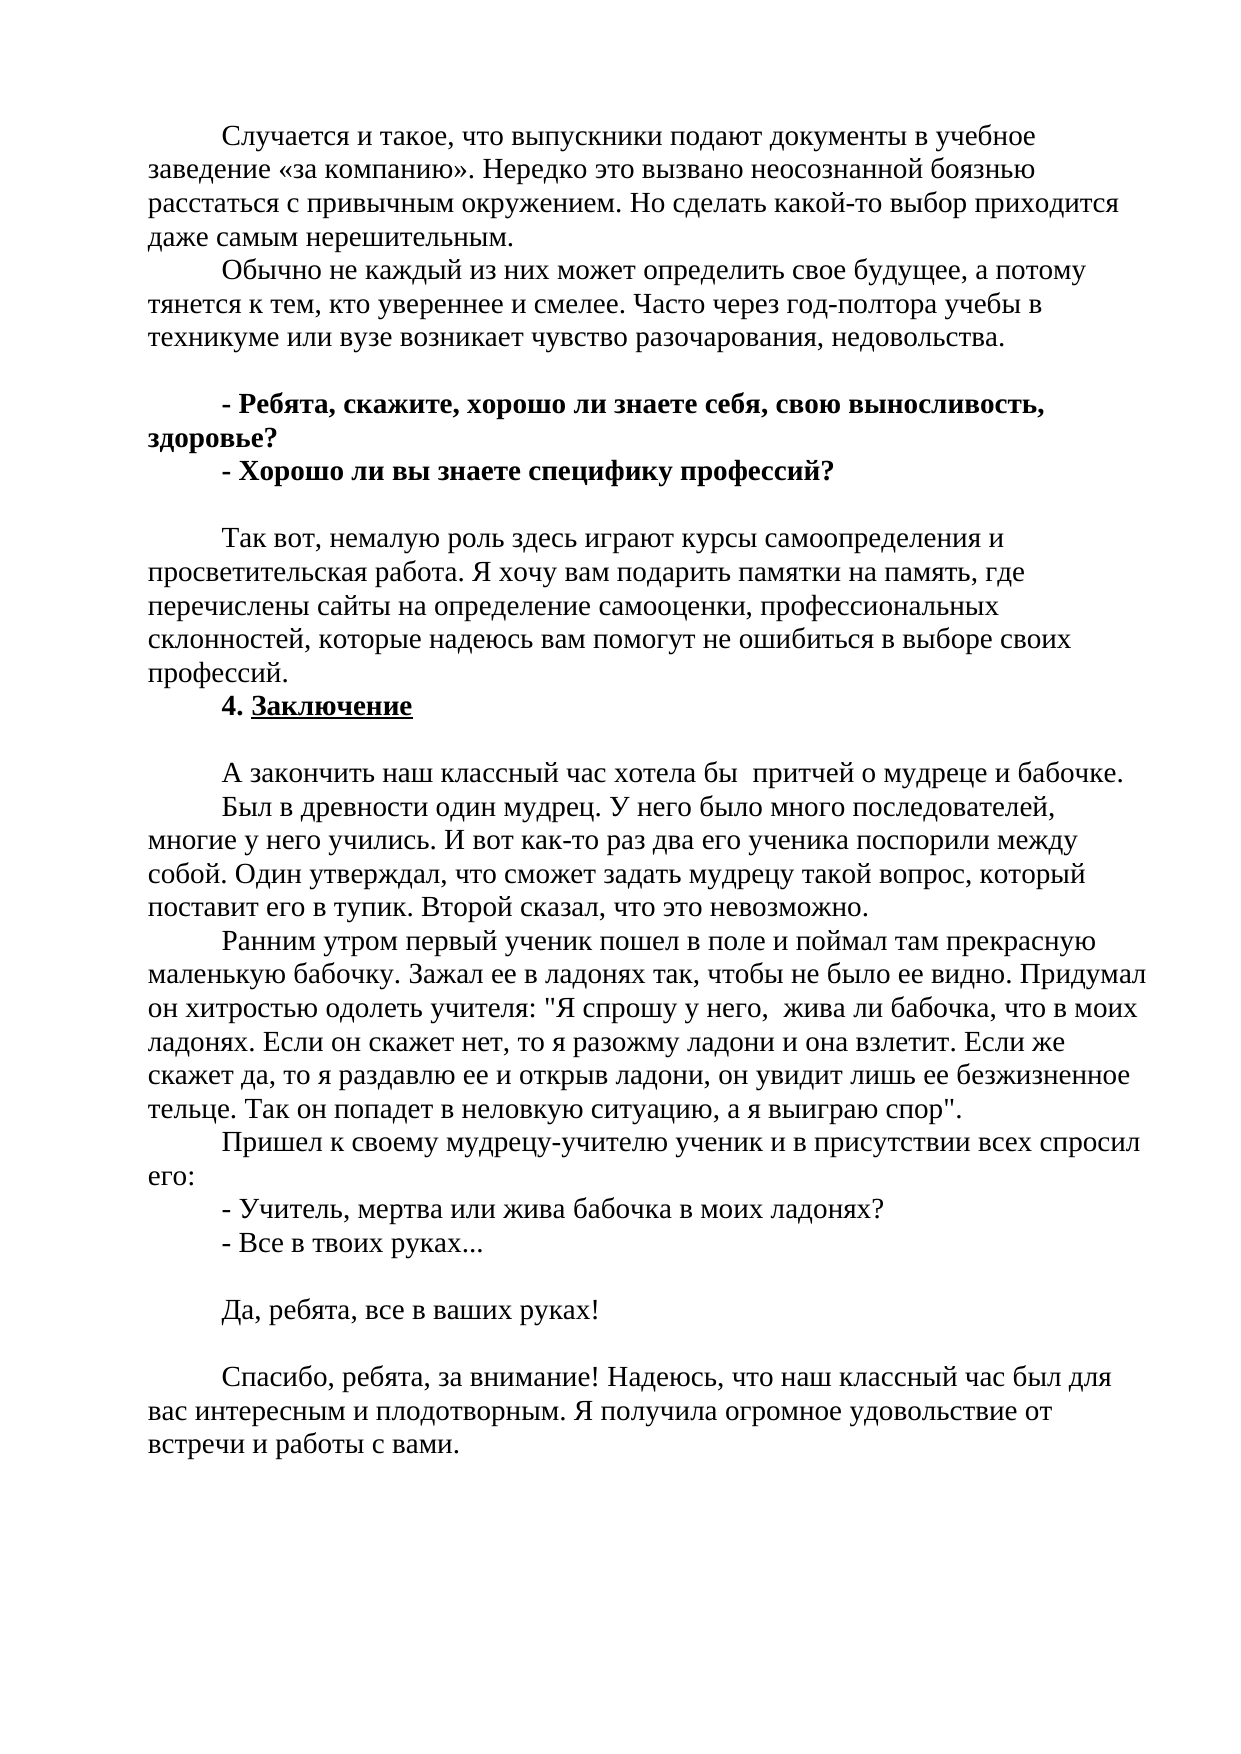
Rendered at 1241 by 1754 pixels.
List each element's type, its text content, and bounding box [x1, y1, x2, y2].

text - Все в твоих руках... [148, 1225, 1152, 1258]
text А закончить наш классный час хотела бы притчей о мудреце и бабочке. [148, 755, 1152, 789]
text Ранним утром первый ученик пошел в поле и поймал там прекрасную маленькую бабочку. Зажал ее в ладонях так, чтобы не было ее видно. Придумал он хитростью одолеть учителя: "Я спрошу у него, жива ли бабочка, что в моих ладонях. Если он скажет нет, то я разожму ладони и она взлетит. Если же скажет да, то я раздавлю ее и открыв ладони, он увидит лишь ее безжизненное тельце. Так он попадет в неловкую ситуацию, а я выиграю спор". [148, 923, 1152, 1124]
text Пришел к своему мудрецу-учителю ученик и в присутствии всех спросил его: [148, 1124, 1152, 1191]
text Так вот, немалую роль здесь играют курсы самоопределения и просветительская работа. Я хочу вам подарить памятки на память, где перечислены сайты на определение самооценки, профессиональных склонностей, которые надеюсь вам помогут не ошибиться в выборе своих профессий. [148, 521, 1152, 688]
text - Учитель, мертва или жива бабочка в моих ладонях? [148, 1191, 1152, 1225]
text - Хорошо ли вы знаете специфику профессий? [148, 453, 1152, 487]
list Заключение [148, 688, 1152, 722]
text - Ребята, скажите, хорошо ли знаете себя, свою выносливость, здоровье? [148, 386, 1152, 453]
text Спасибо, ребята, за внимание! Надеюсь, что наш классный час был для вас интересным и плодотворным. Я получила огромное удовольствие от встречи и работы с вами. [148, 1359, 1152, 1460]
text Обычно не каждый из них может определить свое будущее, а потому тянется к тем, кто увереннее и смелее. Часто через год-полтора учебы в техникуме или вузе возникает чувство разочарования, недовольства. [148, 252, 1152, 353]
text Случается и такое, что выпускники подают документы в учебное заведение «за компанию». Нередко это вызвано неосознанной боязнью расстаться с привычным окружением. Но сделать какой-то выбор приходится даже самым нерешительным. [148, 118, 1152, 252]
text Был в древности один мудрец. У него было много последователей, многие у него учились. И вот как-то раз два его ученика поспорили между собой. Один утверждал, что сможет задать мудрецу такой вопрос, который поставит его в тупик. Второй сказал, что это невозможно. [148, 789, 1152, 923]
text Да, ребята, все в ваших руках! [148, 1292, 1152, 1326]
